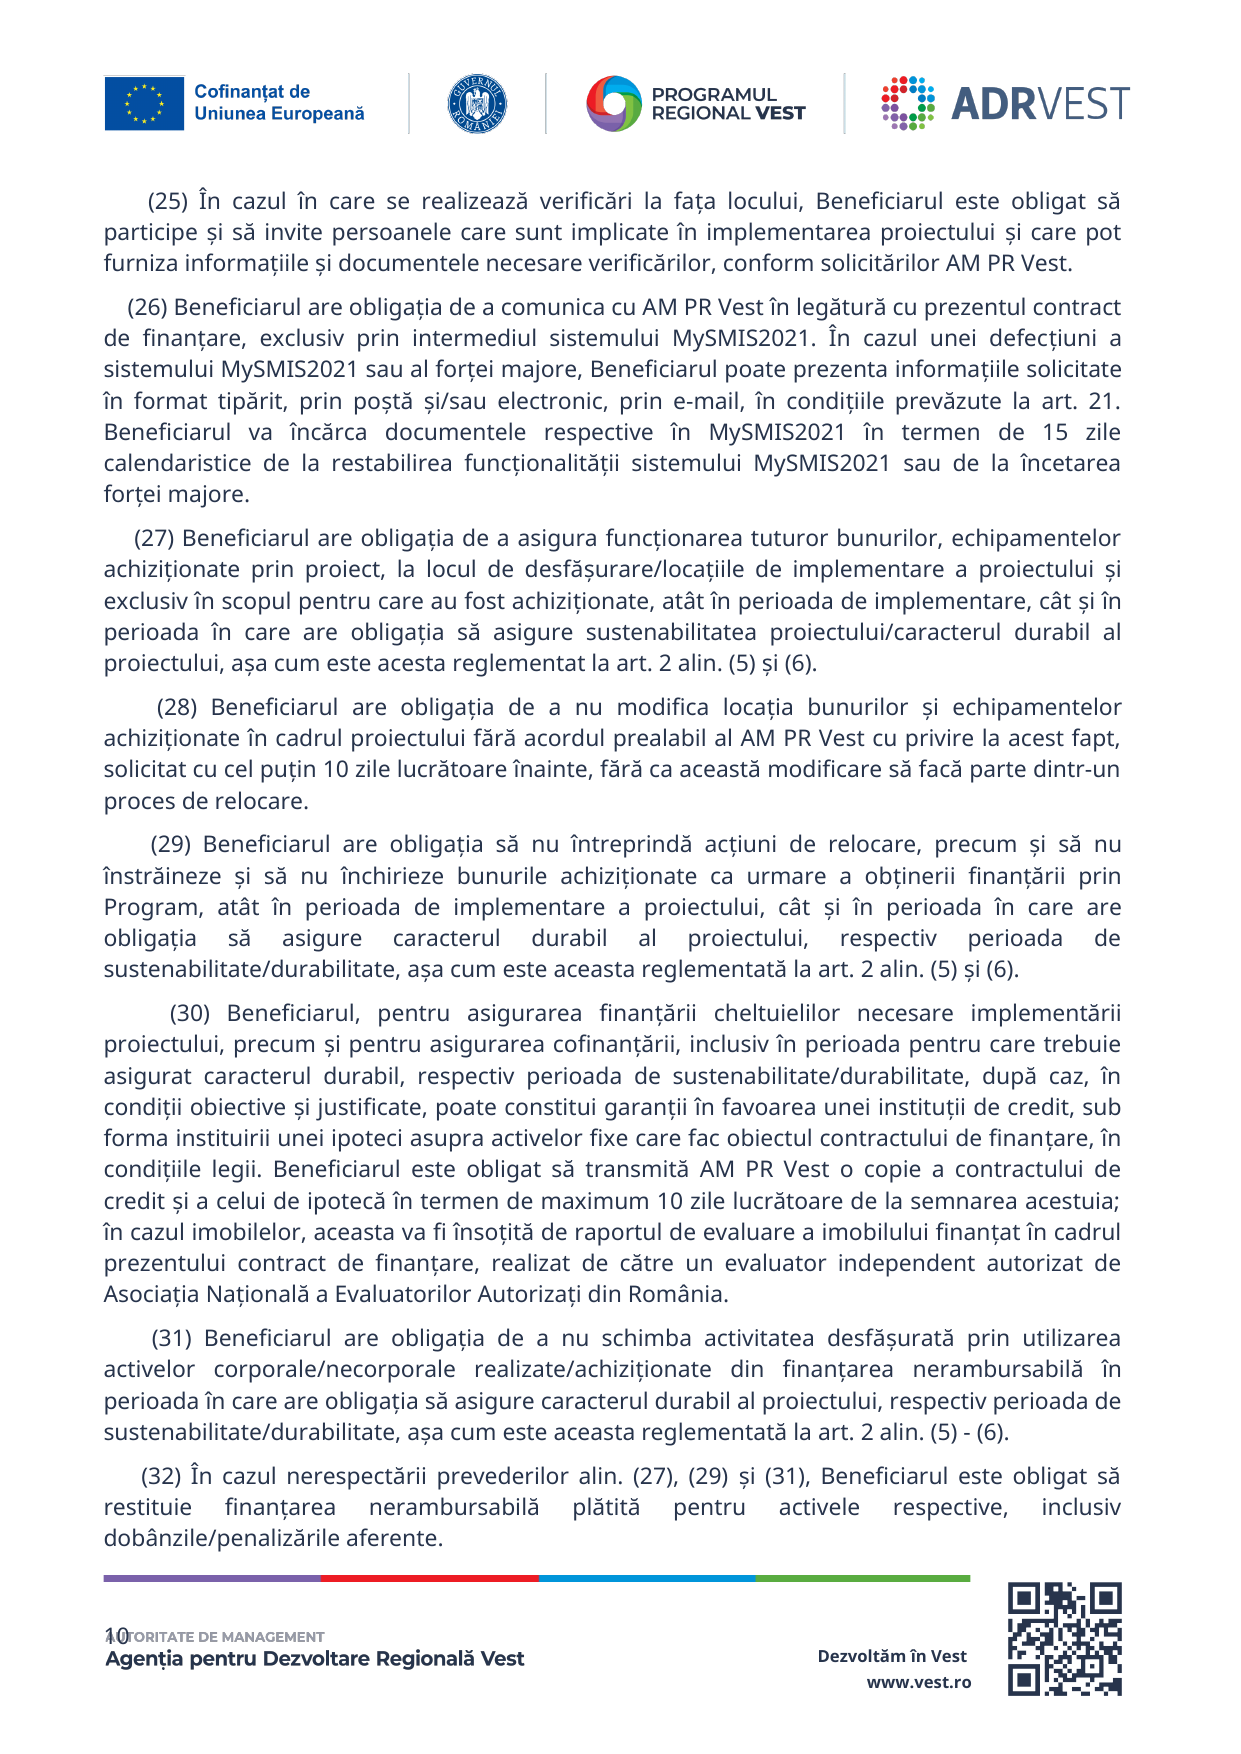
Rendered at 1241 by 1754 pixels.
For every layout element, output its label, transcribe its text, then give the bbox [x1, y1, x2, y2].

text (31) Beneficiarul are obligaţia de a nu schimba activitatea desfăşurată prin utilizarea activelor corporale/necorporale realizate/achiziţionate din finanţarea nerambursabilă în perioada în care are obligaţia să asigure caracterul durabil al proiectului, respectiv perioada de sustenabilitate/durabilitate, aşa cum este aceasta reglementată la art. 2 alin. (5) - (6). [103, 1322, 1122, 1447]
text (26) Beneficiarul are obligaţia de a comunica cu AM PR Vest în legătură cu prezentul contract de finanţare, exclusiv prin intermediul sistemului MySMIS2021. În cazul unei defecţiuni a sistemului MySMIS2021 sau al forţei majore, Beneficiarul poate prezenta informaţiile solicitate în format tipărit, prin poştă şi/sau electronic, prin e-mail, în condiţiile prevăzute la art. 21. Beneficiarul va încărca documentele respective în MySMIS2021 în termen de 15 zile calendaristice de la restabilirea funcţionalităţii sistemului MySMIS2021 sau de la încetarea forţei majore. [103, 291, 1122, 509]
text (32) În cazul nerespectării prevederilor alin. (27), (29) şi (31), Beneficiarul este obligat să restituie finanţarea nerambursabilă plătită pentru activele respective, inclusiv dobânzile/penalizările aferente. [103, 1459, 1122, 1553]
text (30) Beneficiarul, pentru asigurarea finanţării cheltuielilor necesare implementării proiectului, precum şi pentru asigurarea cofinanţării, inclusiv în perioada pentru care trebuie asigurat caracterul durabil, respectiv perioada de sustenabilitate/durabilitate, după caz, în condiţii obiective şi justificate, poate constitui garanţii în favoarea unei instituţii de credit, sub forma instituirii unei ipoteci asupra activelor fixe care fac obiectul contractului de finanţare, în condiţiile legii. Beneficiarul este obligat să transmită AM PR Vest o copie a contractului de credit şi a celui de ipotecă în termen de maximum 10 zile lucrătoare de la semnarea acestuia; în cazul imobilelor, aceasta va fi însoţită de raportul de evaluare a imobilului finanţat în cadrul prezentului contract de finanţare, realizat de către un evaluator independent autorizat de Asociaţia Naţională a Evaluatorilor Autorizaţi din România. [103, 997, 1122, 1309]
text (29) Beneficiarul are obligaţia să nu întreprindă acţiuni de relocare, precum şi să nu înstrăineze şi să nu închirieze bunurile achiziţionate ca urmare a obţinerii finanţării prin Program, atât în perioada de implementare a proiectului, cât şi în perioada în care are obligaţia să asigure caracterul durabil al proiectului, respectiv perioada de sustenabilitate/durabilitate, aşa cum este aceasta reglementată la art. 2 alin. (5) şi (6). [103, 828, 1122, 984]
text (27) Beneficiarul are obligaţia de a asigura funcţionarea tuturor bunurilor, echipamentelor achiziţionate prin proiect, la locul de desfăşurare/locaţiile de implementare a proiectului şi exclusiv în scopul pentru care au fost achiziţionate, atât în perioada de implementare, cât şi în perioada în care are obligaţia să asigure sustenabilitatea proiectului/caracterul durabil al proiectului, aşa cum este acesta reglementat la art. 2 alin. (5) şi (6). [103, 522, 1122, 678]
text (28) Beneficiarul are obligaţia de a nu modifica locaţia bunurilor şi echipamentelor achiziţionate în cadrul proiectului fără acordul prealabil al AM PR Vest cu privire la acest fapt, solicitat cu cel puţin 10 zile lucrătoare înainte, fără ca această modificare să facă parte dintr-un proces de relocare. [103, 691, 1122, 816]
text (25) În cazul în care se realizează verificări la faţa locului, Beneficiarul este obligat să participe şi să invite persoanele care sunt implicate în implementarea proiectului şi care pot furniza informaţiile şi documentele necesare verificărilor, conform solicitărilor AM PR Vest. [103, 184, 1122, 278]
picture [1000, 1574, 1131, 1705]
picture [103, 73, 1131, 134]
